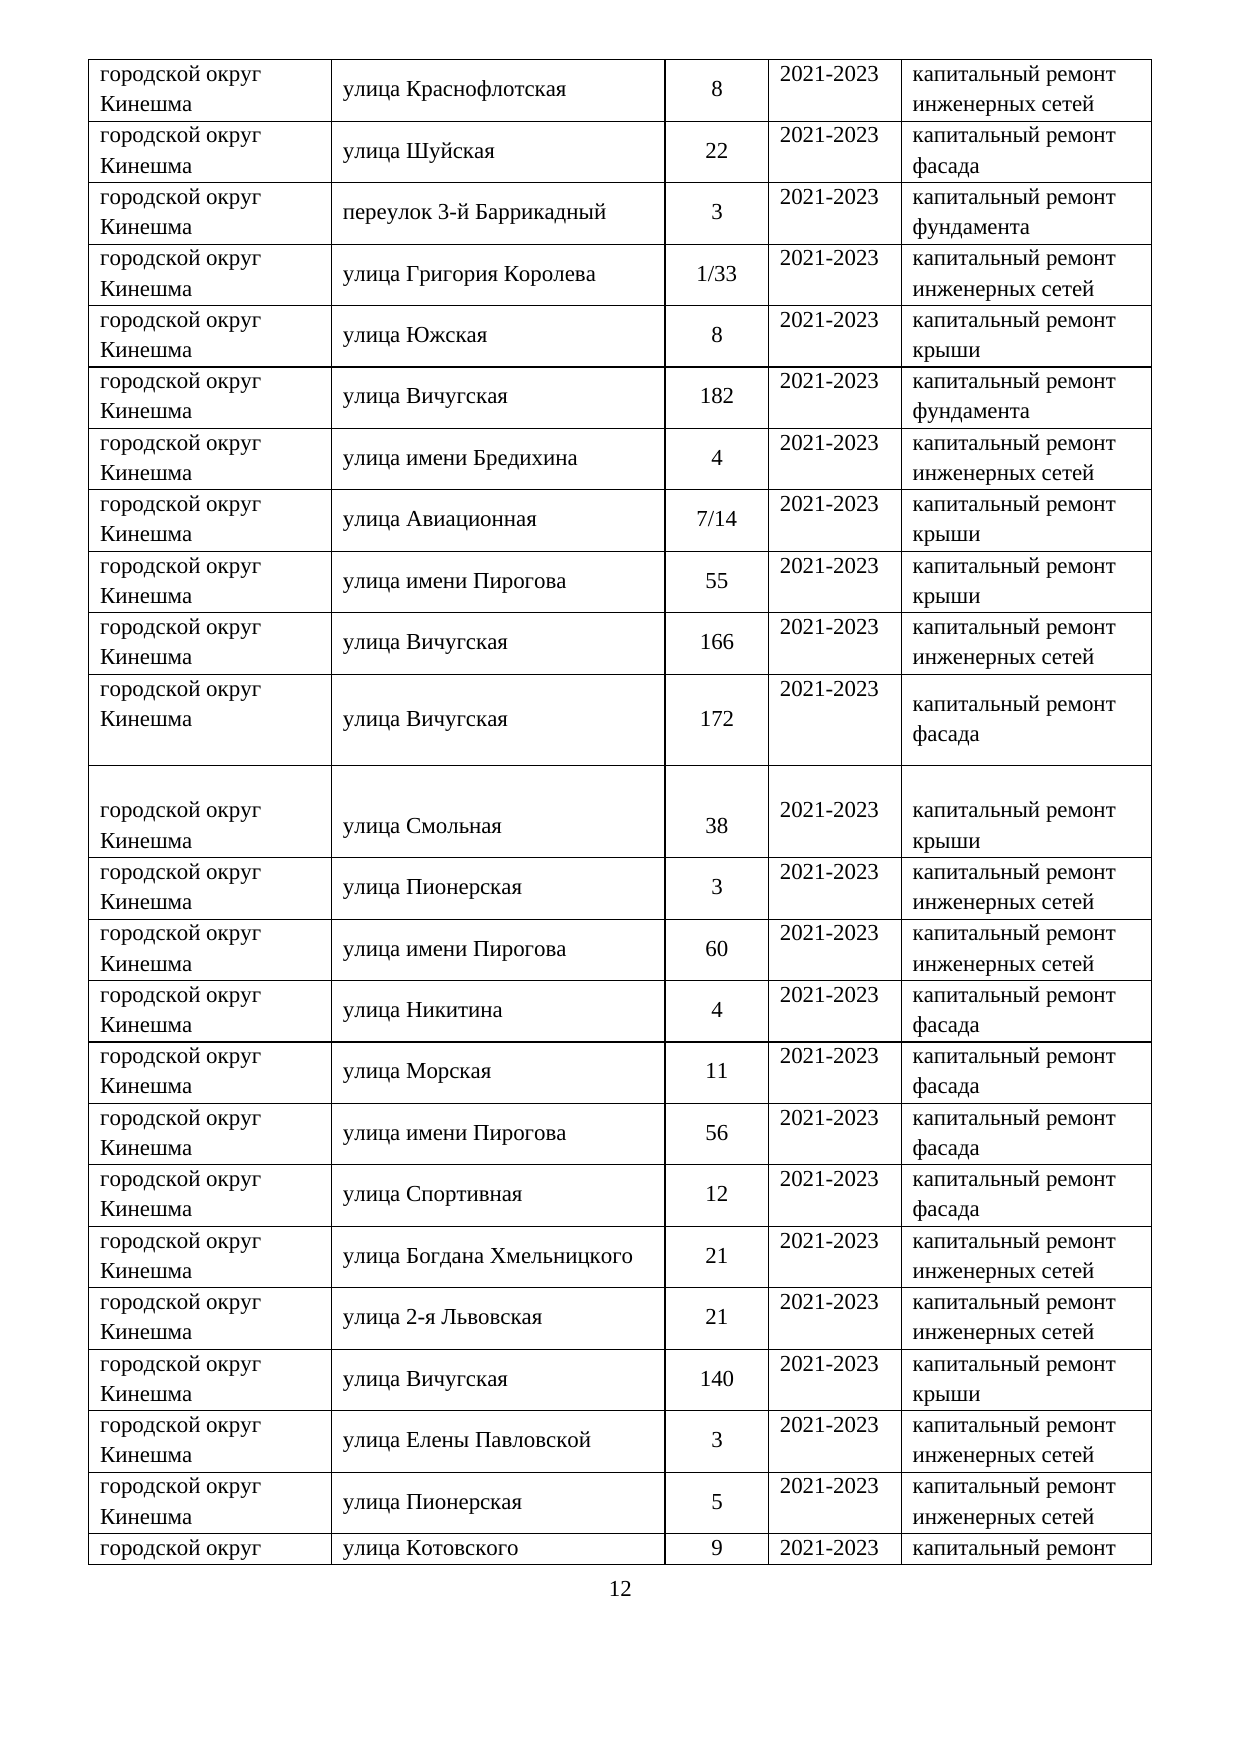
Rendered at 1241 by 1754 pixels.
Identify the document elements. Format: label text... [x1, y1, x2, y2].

table_cell 2021-2023 [769, 1350, 901, 1410]
table_cell капитальный ремонт фасада [902, 1043, 1151, 1103]
table_cell городской округ Кинешма [89, 552, 331, 612]
table_cell городской округ Кинешма [89, 490, 331, 551]
table_cell 2021-2023 [769, 60, 901, 121]
table_cell 4 [666, 981, 768, 1041]
table_cell 5 [666, 1473, 768, 1533]
table_cell улица Вичугская [332, 675, 664, 765]
table_cell городской округ Кинешма [89, 183, 331, 243]
table_cell городской округ Кинешма [89, 920, 331, 980]
table_cell городской округ Кинешма [89, 613, 331, 674]
table_cell 60 [666, 920, 768, 980]
table_cell 8 [666, 60, 768, 121]
table_cell 8 [666, 306, 768, 366]
table_cell капитальный ремонт инженерных сетей [902, 1288, 1151, 1349]
table_cell улица Григория Королева [332, 245, 664, 305]
table_cell 9 [666, 1534, 768, 1564]
table_cell 4 [666, 429, 768, 489]
table_cell капитальный ремонт инженерных сетей [902, 429, 1151, 489]
table_cell городской округ Кинешма [89, 306, 331, 366]
table_cell улица имени Пирогова [332, 552, 664, 612]
table_cell 140 [666, 1350, 768, 1410]
table_cell улица Пионерская [332, 1473, 664, 1533]
table_cell капитальный ремонт крыши [902, 1350, 1151, 1410]
table_cell капитальный ремонт фасада [902, 1104, 1151, 1164]
table_cell городской округ Кинешма [89, 1288, 331, 1349]
table_cell 2021-2023 [769, 613, 901, 674]
table_cell улица Котовского [332, 1534, 664, 1564]
table_cell капитальный ремонт крыши [902, 552, 1151, 612]
table_cell городской округ Кинешма [89, 1227, 331, 1287]
table_cell капитальный ремонт фасада [902, 122, 1151, 182]
table_cell улица Вичугская [332, 1350, 664, 1410]
table_cell капитальный ремонт инженерных сетей [902, 920, 1151, 980]
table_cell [89, 1534, 331, 1564]
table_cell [902, 1534, 1151, 1564]
table_cell улица Богдана Хмельницкого [332, 1227, 664, 1287]
table_cell городской округ Кинешма [89, 1473, 331, 1533]
table_cell 2021-2023 [769, 1227, 901, 1287]
table_cell капитальный ремонт инженерных сетей [902, 1473, 1151, 1533]
table_cell 56 [666, 1104, 768, 1164]
table_cell 1/33 [666, 245, 768, 305]
table_cell улица Спортивная [332, 1165, 664, 1226]
table_cell городской округ Кинешма [89, 245, 331, 305]
table_cell 2021-2023 [769, 183, 901, 243]
table_cell улица Никитина [332, 981, 664, 1041]
table_cell улица Вичугская [332, 368, 664, 428]
table_cell 2021-2023 [769, 1411, 901, 1472]
table_cell капитальный ремонт инженерных сетей [902, 1411, 1151, 1472]
table_cell 172 [666, 675, 768, 765]
table_cell 2021-2023 [769, 122, 901, 182]
table_cell 182 [666, 368, 768, 428]
table_cell капитальный ремонт инженерных сетей [902, 245, 1151, 305]
table_cell 21 [666, 1227, 768, 1287]
table_cell улица Авиационная [332, 490, 664, 551]
table_cell городской округ Кинешма [89, 858, 331, 918]
table_cell городской округ Кинешма [89, 429, 331, 489]
table_cell капитальный ремонт инженерных сетей [902, 613, 1151, 674]
table_cell 55 [666, 552, 768, 612]
table_cell улица Морская [332, 1043, 664, 1103]
table_cell 3 [666, 183, 768, 243]
table_cell 2021-2023 [769, 1043, 901, 1103]
table_cell 2021-2023 [769, 766, 901, 857]
table_cell улица имени Бредихина [332, 429, 664, 489]
table_cell 21 [666, 1288, 768, 1349]
table_cell капитальный ремонт фасада [902, 981, 1151, 1041]
table_cell улица Южская [332, 306, 664, 366]
table_cell капитальный ремонт инженерных сетей [902, 858, 1151, 918]
table_cell городской округ Кинешма [89, 1043, 331, 1103]
table_cell капитальный ремонт фундамента [902, 368, 1151, 428]
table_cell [89, 122, 331, 182]
table_cell улица Шуйская [332, 122, 664, 182]
table_cell 2021-2023 [769, 858, 901, 918]
table_cell городской округ Кинешма [89, 766, 331, 857]
table_cell 11 [666, 1043, 768, 1103]
table_cell улица имени Пирогова [332, 920, 664, 980]
table_cell 2021-2023 [769, 1104, 901, 1164]
table_cell 3 [666, 1411, 768, 1472]
table_cell 2021-2023 [769, 675, 901, 765]
table_cell капитальный ремонт крыши [902, 490, 1151, 551]
table_cell 2021-2023 [769, 245, 901, 305]
table_cell городской округ Кинешма [89, 675, 331, 765]
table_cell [332, 60, 664, 121]
table_cell 2021-2023 [769, 429, 901, 489]
table_cell городской округ Кинешма [89, 368, 331, 428]
table_cell 22 [666, 122, 768, 182]
table_cell улица имени Пирогова [332, 1104, 664, 1164]
table_cell 2021-2023 [769, 306, 901, 366]
table_cell переулок 3-й Баррикадный [332, 183, 664, 243]
table_cell 2021-2023 [769, 1473, 901, 1533]
table_cell городской округ Кинешма [89, 1411, 331, 1472]
table_cell 2021-2023 [769, 490, 901, 551]
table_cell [89, 60, 331, 121]
table_cell 2021-2023 [769, 1165, 901, 1226]
table_cell капитальный ремонт крыши [902, 766, 1151, 857]
table_cell 3 [666, 858, 768, 918]
table_cell капитальный ремонт фундамента [902, 183, 1151, 243]
table_cell 12 [666, 1165, 768, 1226]
table_cell городской округ Кинешма [89, 1165, 331, 1226]
table_cell 2021-2023 [769, 920, 901, 980]
table_cell городской округ Кинешма [89, 981, 331, 1041]
table_cell улица Елены Павловской [332, 1411, 664, 1472]
table_cell 2021-2023 [769, 552, 901, 612]
table_cell капитальный ремонт инженерных сетей [902, 1227, 1151, 1287]
table_cell 2021-2023 [769, 1288, 901, 1349]
table_cell 2021-2023 [769, 368, 901, 428]
table_cell капитальный ремонт инженерных сетей [902, 60, 1151, 121]
table_cell улица Пионерская [332, 858, 664, 918]
table_cell капитальный ремонт фасада [902, 1165, 1151, 1226]
table_cell 38 [666, 766, 768, 857]
table_cell 2021-2023 [769, 1534, 901, 1564]
table_cell 2021-2023 [769, 981, 901, 1041]
table_cell капитальный ремонт фасада [902, 675, 1151, 765]
table_cell капитальный ремонт крыши [902, 306, 1151, 366]
table_cell 166 [666, 613, 768, 674]
table_cell 7/14 [666, 490, 768, 551]
table_cell городской округ Кинешма [89, 1104, 331, 1164]
table_cell городской округ Кинешма [89, 1350, 331, 1410]
table_cell улица Вичугская [332, 613, 664, 674]
table_cell улица 2-я Львовская [332, 1288, 664, 1349]
table_cell улица Смольная [332, 766, 664, 857]
